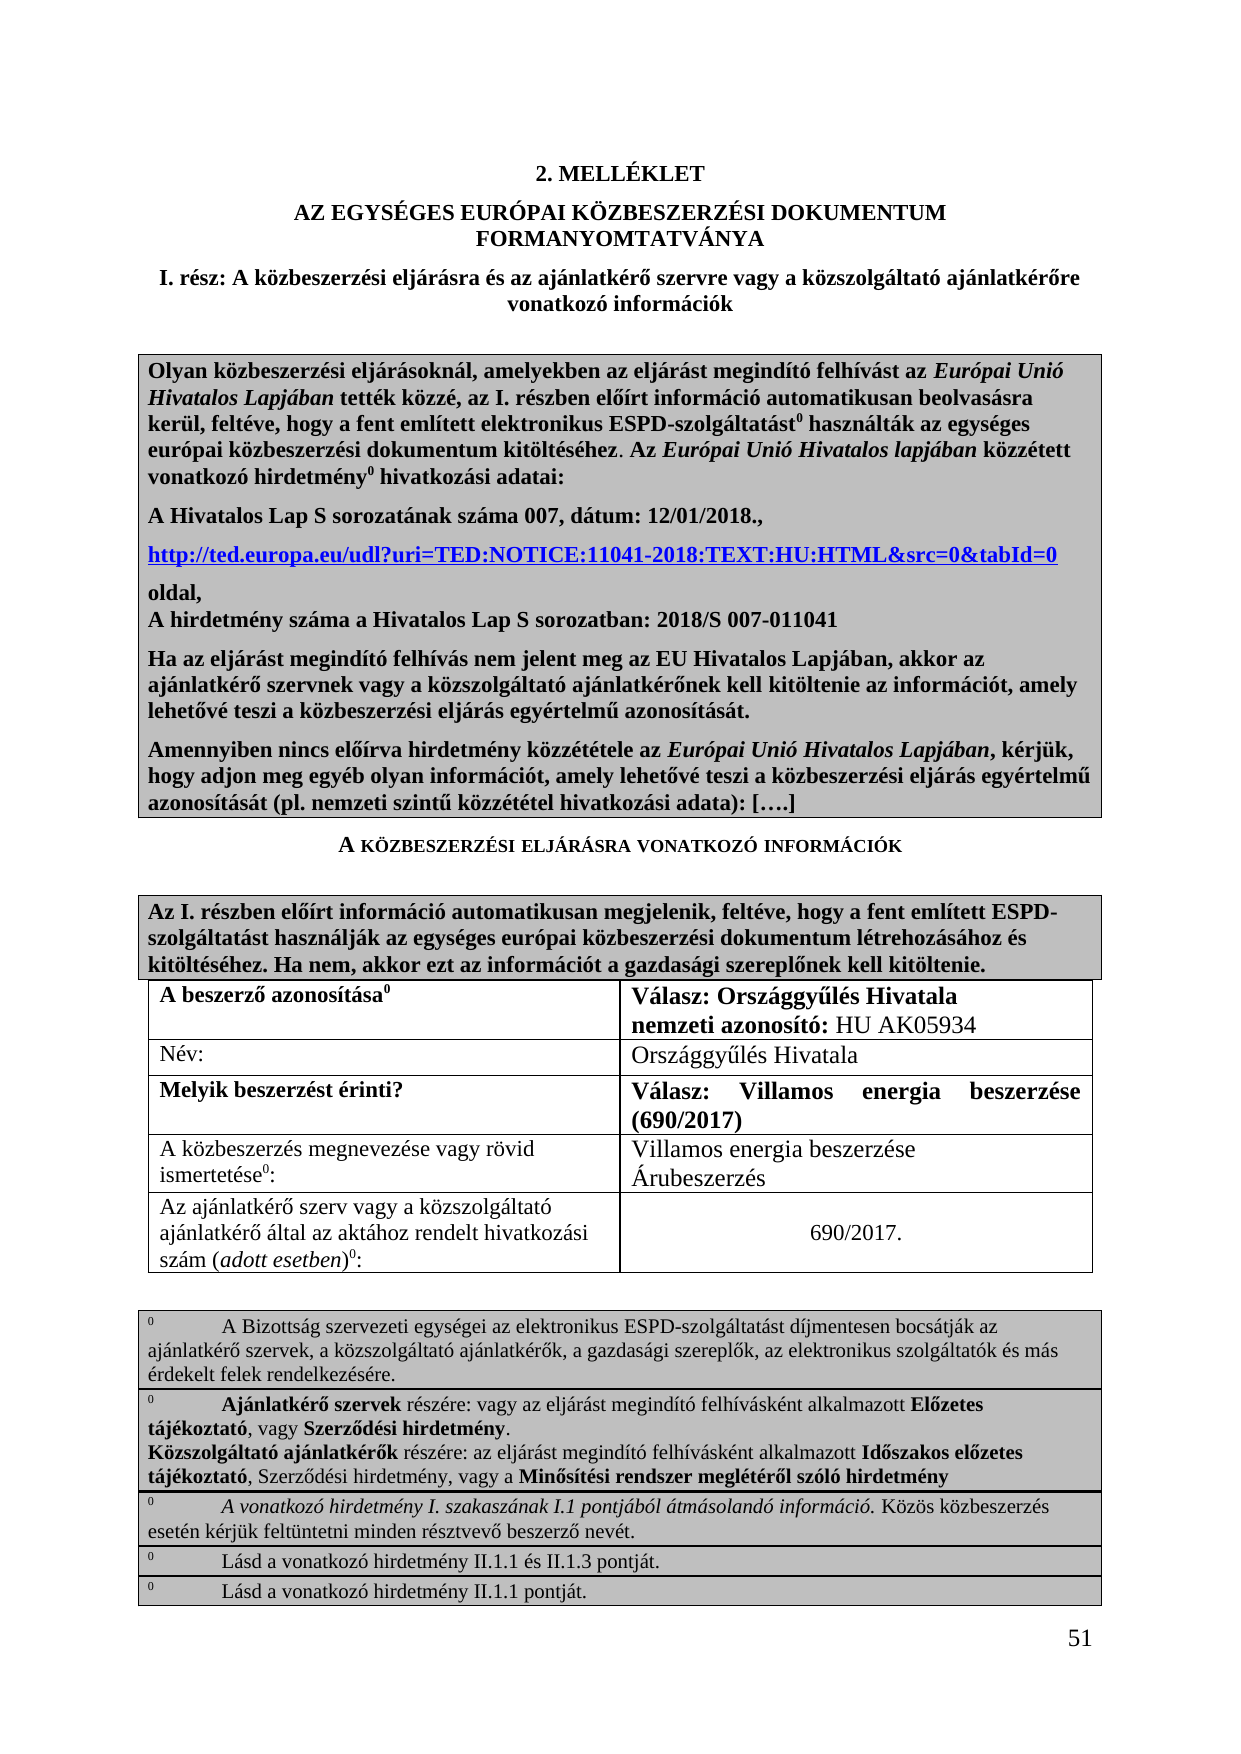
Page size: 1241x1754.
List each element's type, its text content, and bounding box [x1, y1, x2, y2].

title A közbeszerzési eljárásra vonatkozó információk [148, 831, 1093, 857]
text http://ted.europa.eu/udl?uri=TED:NOTICE:11041-2018:TEXT:HU:HTML&src=0&tabId=0 [139, 537, 1101, 567]
table_cell Az ajánlatkérő szerv vagy a közszolgáltató ajánlatkérő által az aktához rendelt hivatkozási szám (adott esetben): [149, 1193, 619, 1272]
table_cell Villamos energia beszerzése Árubeszerzés [621, 1135, 1092, 1192]
table_header A beszerző azonosítása [149, 981, 619, 1039]
table_cell Országgyűlés Hivatala [621, 1040, 1092, 1075]
table_cell Válasz: Villamos energia beszerzése (690/2017) [621, 1076, 1092, 1133]
text A Hivatalos Lap S sorozatának száma 007, dátum: 12/01/2018., [139, 499, 1101, 528]
text Olyan közbeszerzési eljárásoknál, amelyekben az eljárást megindító felhívást az Európai Unió Hivatalos Lapjában tették közzé, az I. részben előírt információ automatikusan beolvasásra kerül, feltéve, hogy a fent említett elektronikus ESPD-szolgáltatást használták az egységes európai közbeszerzési dokumentum kitöltéséhez. Az Európai Unió Hivatalos lapjában közzétett vonatkozó hirdetmény hivatkozási adatai: [139, 355, 1101, 489]
table_cell Név: [149, 1040, 619, 1075]
text Amennyiben nincs előírva hirdetmény közzététele az Európai Unió Hivatalos Lapjában, kérjük, hogy adjon meg egyéb olyan információt, amely lehetővé teszi a közbeszerzési eljárás egyértelmű azonosítását (pl. nemzeti szintű közzététel hivatkozási adata): [….] [139, 733, 1101, 817]
table_header Válasz: Országgyűlés Hivatala nemzeti azonosító: HU AK05934 [621, 981, 1092, 1039]
text 2. MELLÉKLET [148, 160, 1093, 186]
text oldal, A hirdetmény száma a Hivatalos Lap S sorozatban: 2018/S 007-011041 [139, 576, 1101, 632]
text Az egységes európai közbeszerzési dokumentum formanyomtatványa [148, 199, 1093, 252]
table_cell 690/2017. [621, 1193, 1092, 1272]
text Ha az eljárást megindító felhívás nem jelent meg az EU Hivatalos Lapjában, akkor az ajánlatkérő szervnek vagy a közszolgáltató ajánlatkérőnek kell kitöltenie az információt, amely lehetővé teszi a közbeszerzési eljárás egyértelmű azonosítását. [139, 642, 1101, 724]
title I. rész: A közbeszerzési eljárásra és az ajánlatkérő szervre vagy a közszolgáltató ajánlatkérőre vonatkozó információk [148, 264, 1093, 317]
table_cell Melyik beszerzést érinti? [149, 1076, 619, 1133]
text Az I. részben előírt információ automatikusan megjelenik, feltéve, hogy a fent említett ESPD-szolgáltatást használják az egységes európai közbeszerzési dokumentum létrehozásához és kitöltéséhez. Ha nem, akkor ezt az információt a gazdasági szereplőnek kell kitöltenie. [139, 896, 1101, 979]
table_cell A közbeszerzés megnevezése vagy rövid ismertetése: [149, 1135, 619, 1192]
